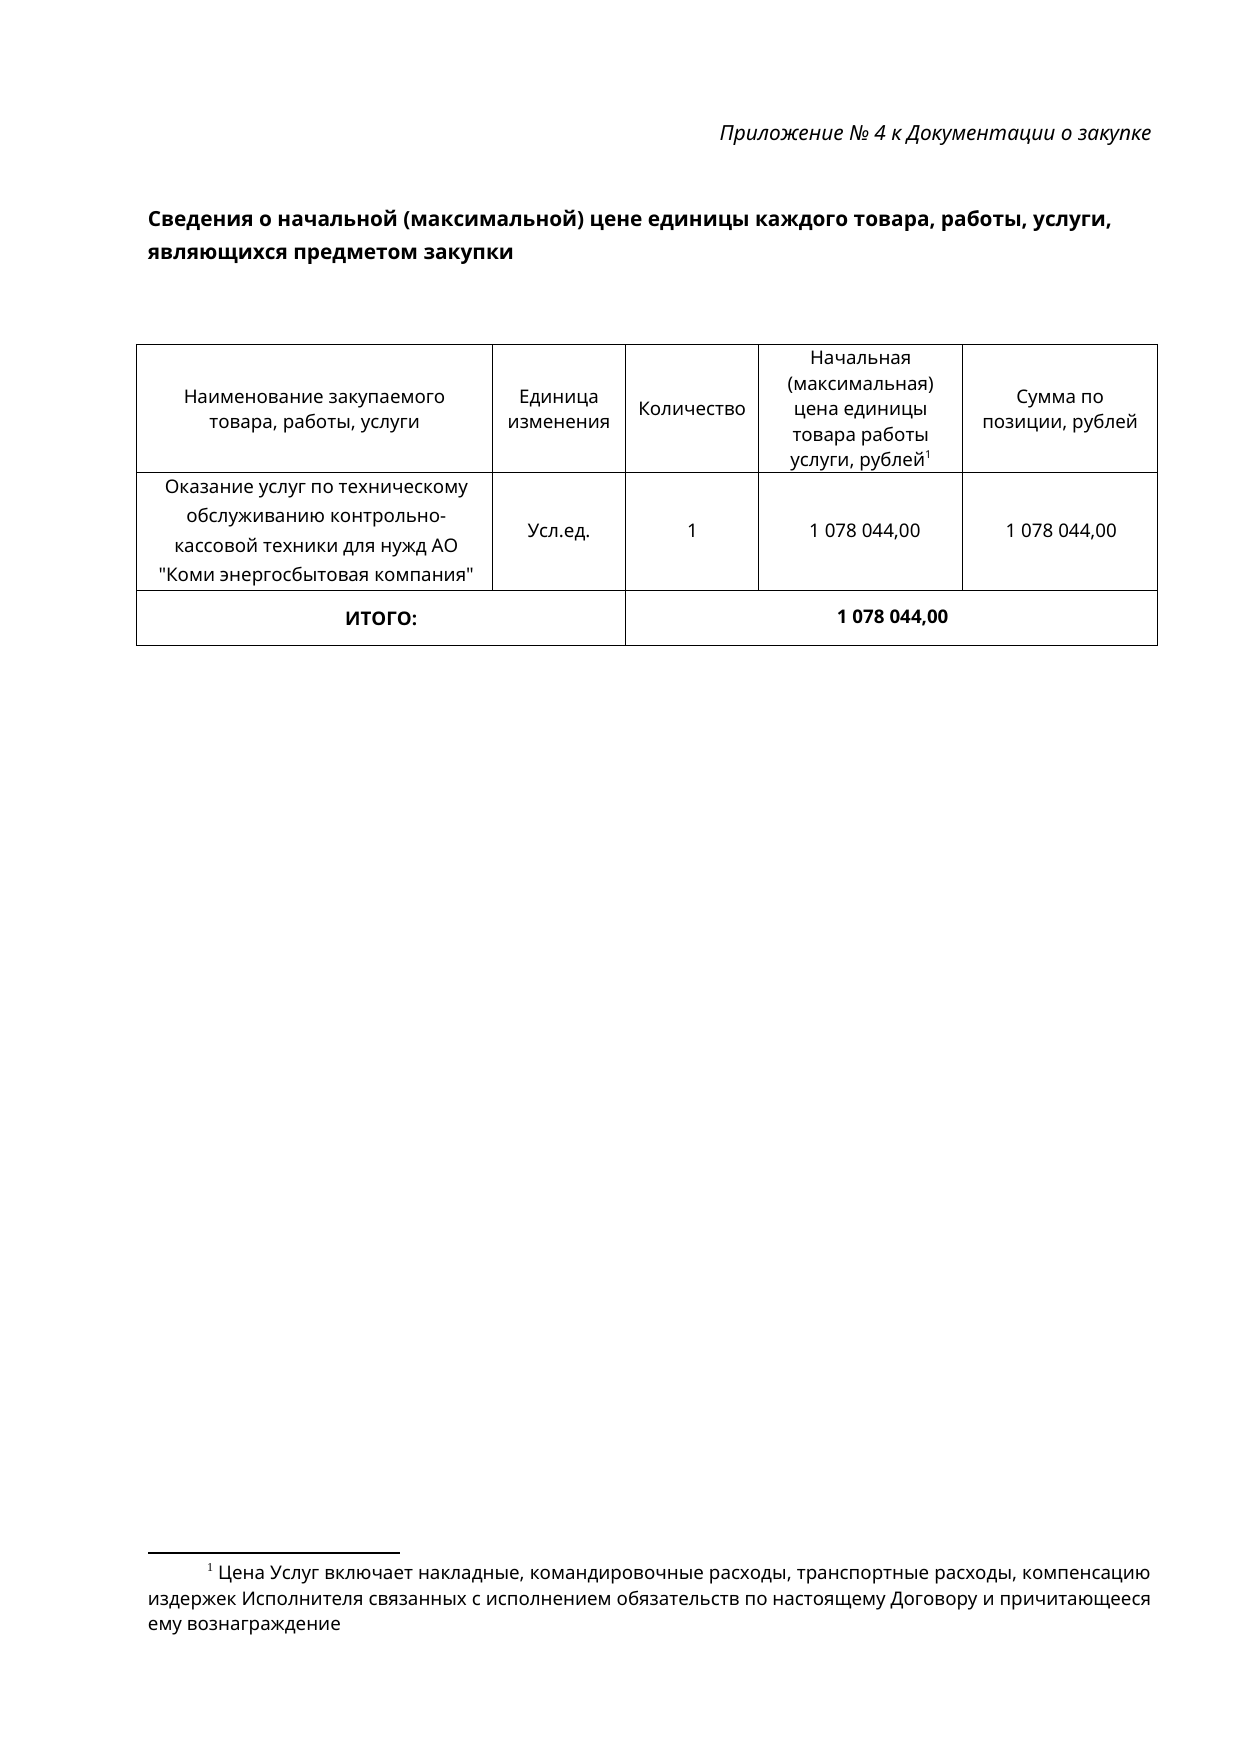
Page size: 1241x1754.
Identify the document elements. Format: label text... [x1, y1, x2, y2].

table_cell ИТОГО: [137, 591, 625, 645]
table_cell Оказание услуг по техническому обслуживанию контрольно-кассовой техники для нужд АО "Коми энергосбытовая компания" [137, 473, 492, 590]
table_header Начальная (максимальная) цена единицы товара работы услуги, рублей [759, 345, 962, 472]
table_header Сумма по позиции, рублей [963, 345, 1157, 472]
list Приложение № 4 к Документации о закупке [223, 118, 1152, 147]
table_cell 1 078 044,00 [626, 591, 1157, 645]
table_header Единица изменения [493, 345, 625, 472]
table_cell 1 [626, 473, 758, 590]
table_cell Усл.ед. [493, 473, 625, 590]
table_cell 1 078 044,00 [963, 473, 1157, 590]
table_header Наименование закупаемого товара, работы, услуги [137, 345, 492, 472]
text Сведения о начальной (максимальной) цене единицы каждого товара, работы, услуги, являющихся предметом закупки [148, 204, 1152, 265]
table_header Количество [626, 345, 758, 472]
table_cell 1 078 044,00 [759, 473, 962, 590]
